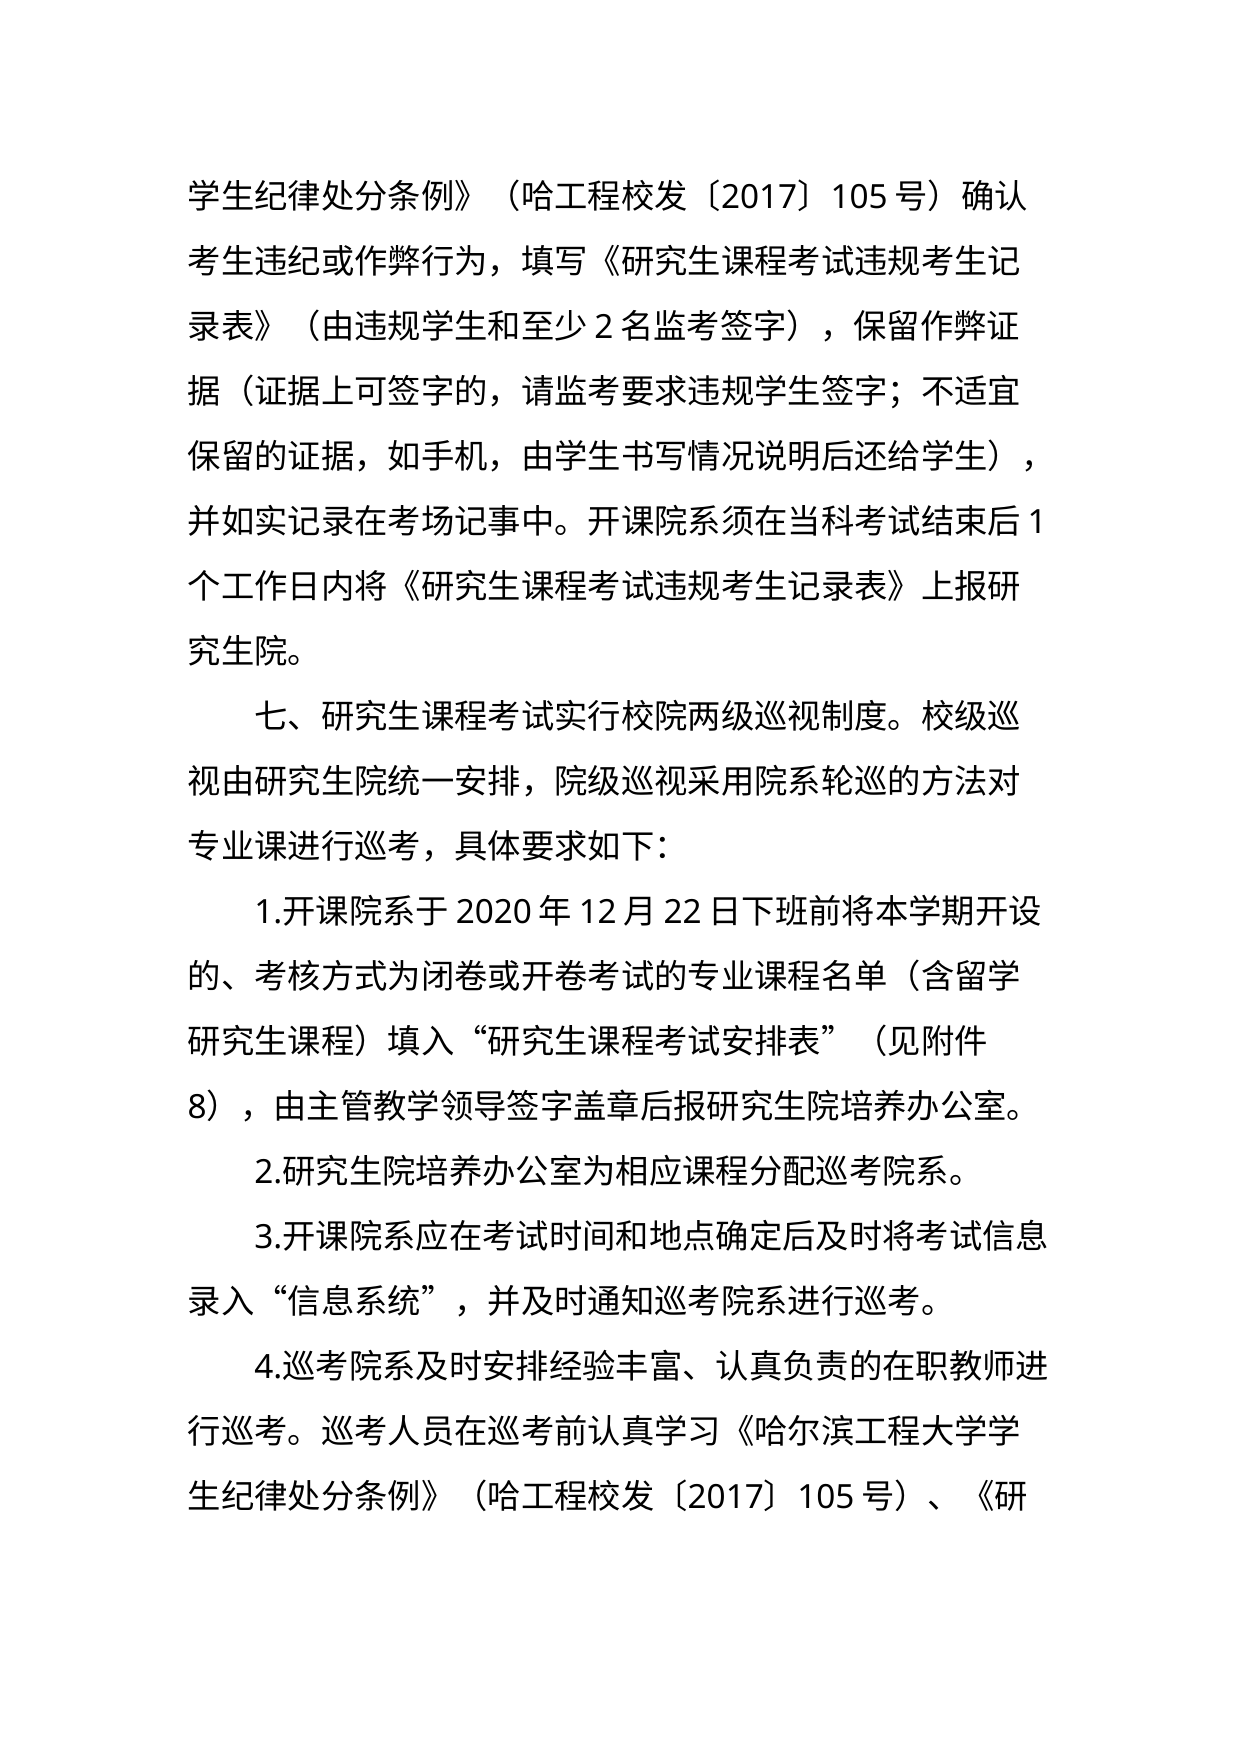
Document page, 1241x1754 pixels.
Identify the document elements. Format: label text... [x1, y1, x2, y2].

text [187, 1332, 1053, 1527]
text 3.开课院系应在考试时间和地点确定后及时将考试信息录入“信息系统”，并及时通知巡考院系进行巡考。 [187, 1202, 1053, 1332]
text 七、研究生课程考试实行校院两级巡视制度。校级巡视由研究生院统一安排，院级巡视采用院系轮巡的方法对专业课进行巡考，具体要求如下： [187, 682, 1053, 877]
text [187, 162, 1053, 682]
text 2.研究生院培养办公室为相应课程分配巡考院系。 [187, 1137, 1053, 1202]
text 1.开课院系于2020年12月22日下班前将本学期开设的、考核方式为闭卷或开卷考试的专业课程名单（含留学研究生课程）填入“研究生课程考试安排表”（见附件8），由主管教学领导签字盖章后报研究生院培养办公室。 [187, 877, 1053, 1137]
